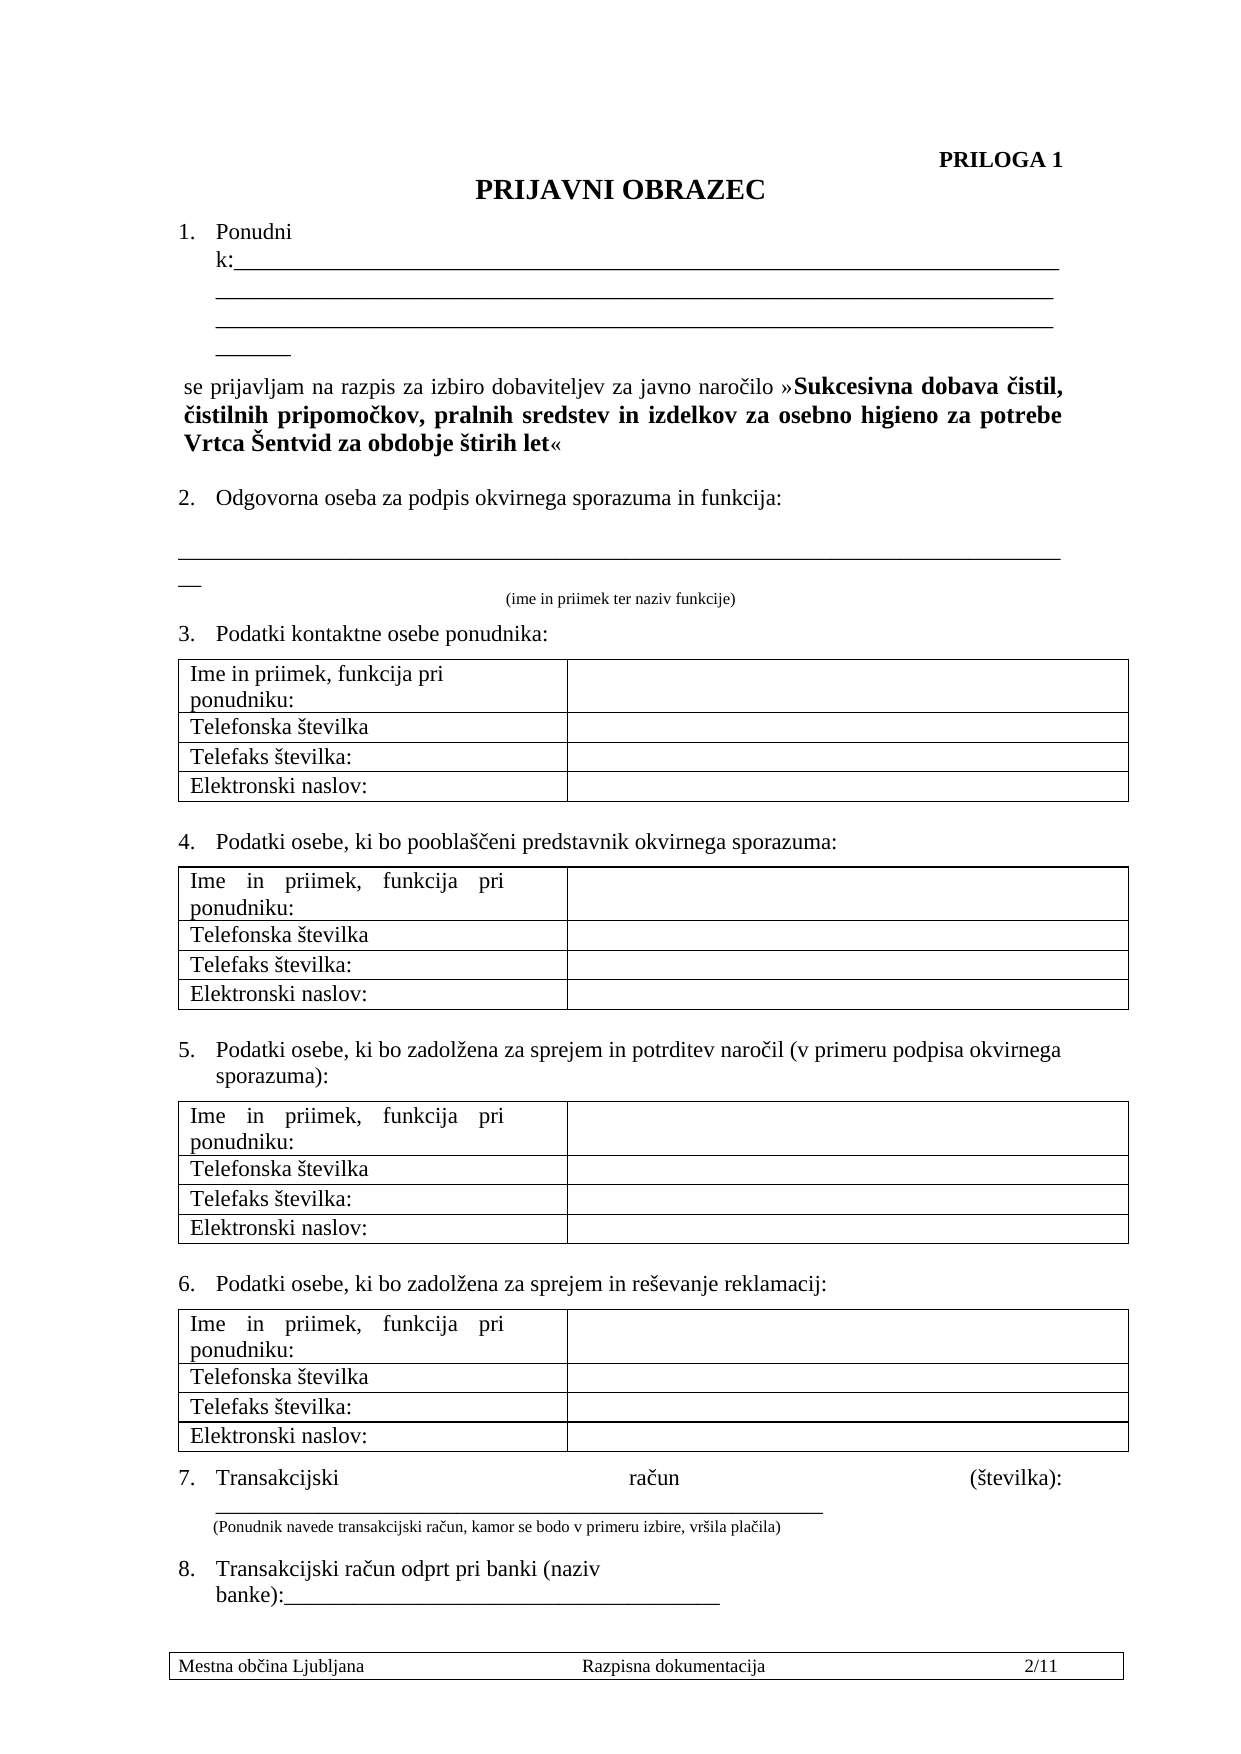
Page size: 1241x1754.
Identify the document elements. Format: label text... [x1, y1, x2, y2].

list Transakcijski račun (številka): _____________________________________________________ [178, 1464, 1063, 1517]
table_cell Telefaks številka: [179, 951, 567, 979]
list Podatki osebe, ki bo zadolžena za sprejem in reševanje reklamacij: [178, 1270, 1063, 1297]
list Odgovorna oseba za podpis okvirnega sporazuma in funkcija: [178, 484, 1063, 510]
list Transakcijski račun odprt pri banki (naziv banke):______________________________________ [178, 1555, 1063, 1608]
table_cell Telefonska številka [179, 921, 567, 950]
text _______________________________________________________________________________ [178, 536, 1063, 589]
table_header [568, 868, 1128, 920]
table_cell [568, 1156, 1128, 1184]
table_cell Elektronski naslov: [179, 980, 567, 1009]
table_cell [568, 1185, 1128, 1213]
table_header [568, 660, 1128, 712]
table_header [568, 1310, 1128, 1362]
text se prijavljam na razpis za izbiro dobaviteljev za javno naročilo »Sukcesivna dobava čistil, čistilnih pripomočkov, pralnih sredstev in izdelkov za osebno higieno za potrebe Vrtca Šentvid za obdobje štirih let« [184, 371, 1063, 457]
list Podatki osebe, ki bo pooblaščeni predstavnik okvirnega sporazuma: [178, 828, 1063, 854]
table_cell Telefonska številka [179, 713, 567, 742]
table_header [568, 1102, 1128, 1154]
text (Ponudnik navede transakcijski račun, kamor se bodo v primeru izbire, vršila plačila) [66, 1517, 1063, 1536]
table_cell Telefaks številka: [179, 743, 567, 771]
text PRIJAVNI OBRAZEC [178, 172, 1063, 206]
table_cell [568, 1215, 1128, 1243]
table_header Ime in priimek, funkcija pri ponudniku: [179, 1310, 567, 1362]
table_cell [568, 980, 1128, 1009]
list Podatki kontaktne osebe ponudnika: [178, 620, 1063, 647]
table_cell Elektronski naslov: [179, 772, 567, 801]
table_cell [568, 743, 1128, 771]
table_header Ime in priimek, funkcija pri ponudniku: [179, 1102, 567, 1154]
list Podatki osebe, ki bo zadolžena za sprejem in potrditev naročil (v primeru podpisa okvirnega sporazuma): [178, 1036, 1063, 1089]
table_cell [568, 772, 1128, 801]
text (ime in priimek ter naziv funkcije) [178, 589, 1063, 608]
table_cell Elektronski naslov: [179, 1423, 567, 1451]
text PRILOGA 1 [178, 146, 1063, 172]
table_cell [568, 1423, 1128, 1451]
table_cell [568, 951, 1128, 979]
table_cell [568, 1364, 1128, 1392]
table_cell Telefaks številka: [179, 1185, 567, 1213]
table_cell [568, 921, 1128, 950]
table_cell [568, 1393, 1128, 1421]
list Ponudnik:______________________________________________________________________________________________________________________________________________________________________________________________________________ [178, 218, 1063, 359]
table_header Ime in priimek, funkcija pri ponudniku: [179, 660, 567, 712]
table_header Ime in priimek, funkcija pri ponudniku: [179, 868, 567, 920]
table_cell [568, 713, 1128, 742]
table_cell Telefonska številka [179, 1364, 567, 1392]
table_cell Elektronski naslov: [179, 1215, 567, 1243]
table_cell Telefonska številka [179, 1156, 567, 1184]
table_cell Telefaks številka: [179, 1393, 567, 1421]
